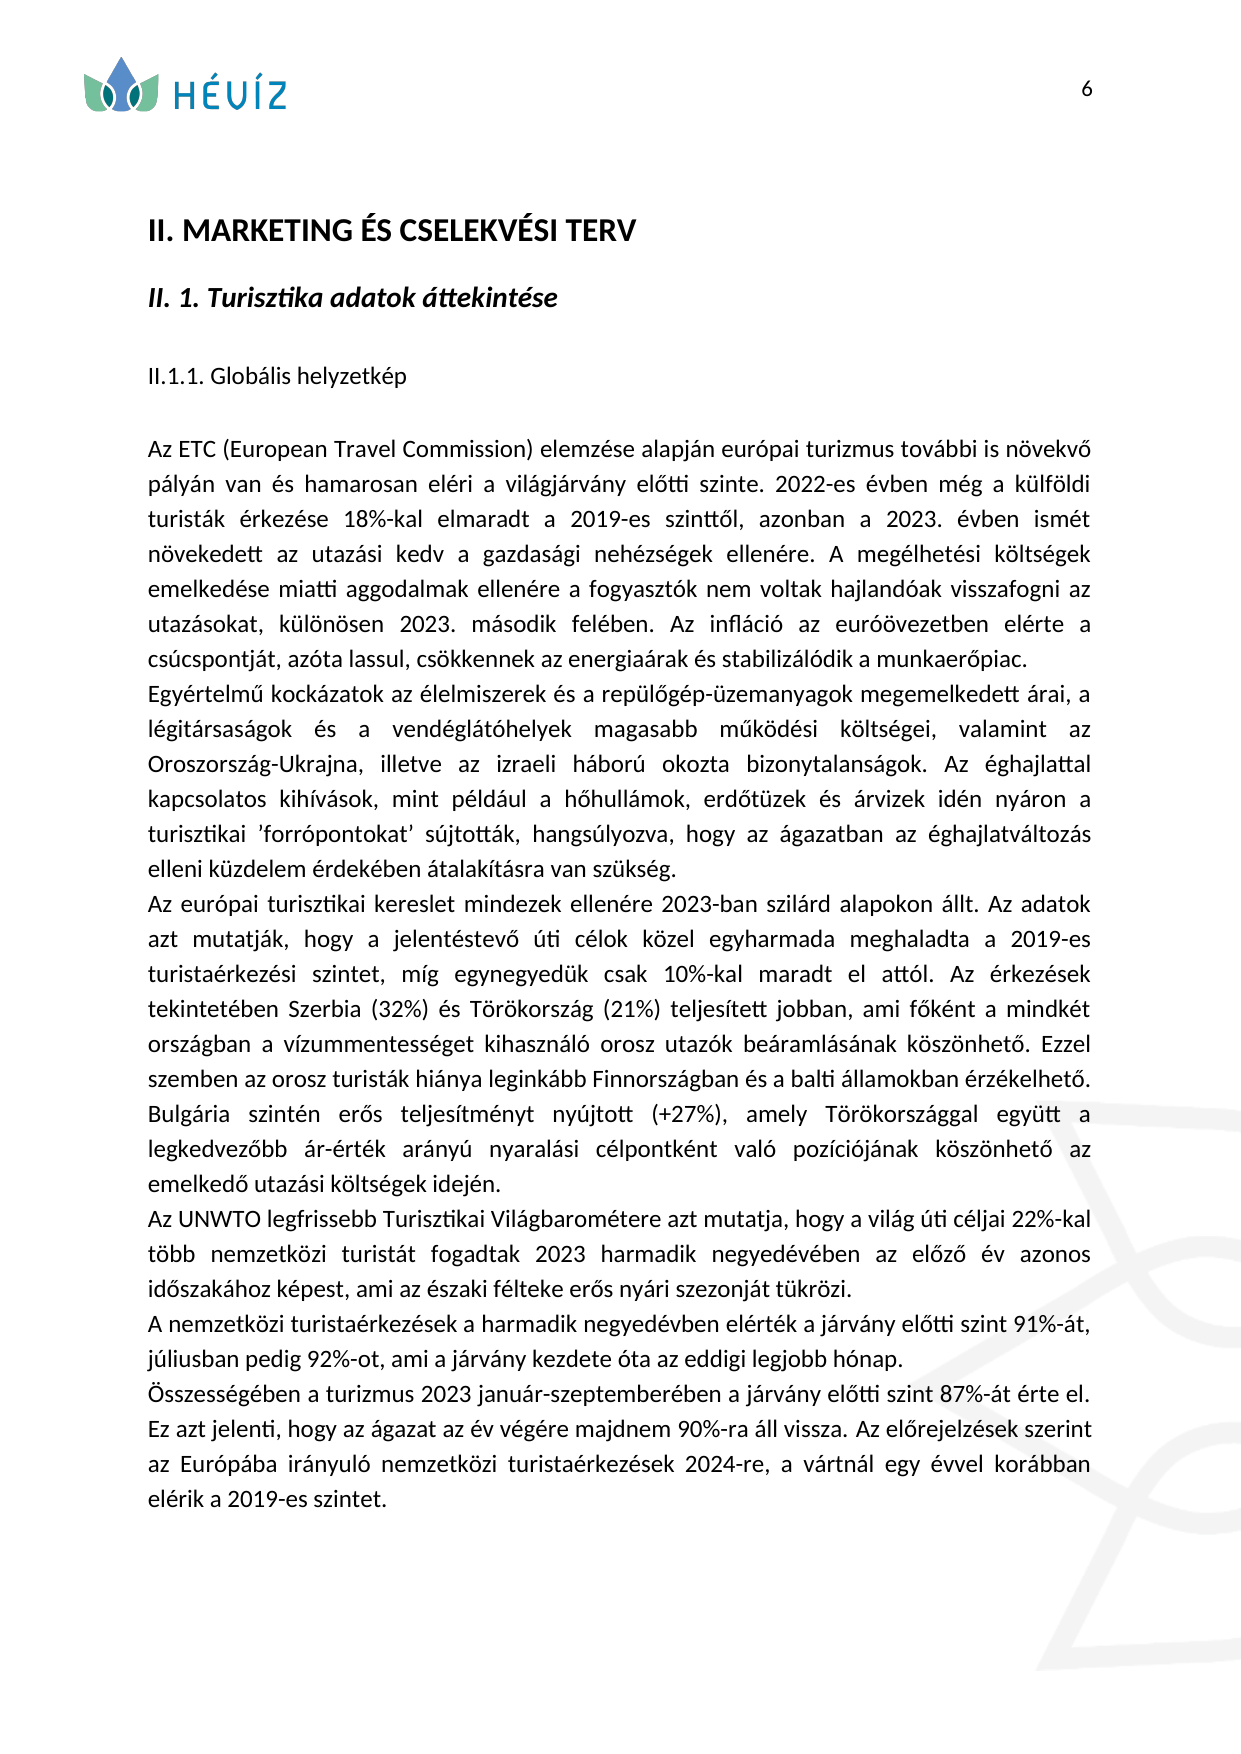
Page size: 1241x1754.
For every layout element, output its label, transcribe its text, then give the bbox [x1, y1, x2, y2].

picture [84, 57, 286, 112]
text A nemzetközi turistaérkezések a harmadik negyedévben elérték a járvány előtti szint 91%-át, júliusban pedig 92%-ot, ami a járvány kezdete óta az eddigi legjobb hónap. [148, 1308, 1092, 1373]
subtitle II. 1. Turisztika adatok áttekintése [148, 279, 1092, 314]
text Egyértelmű kockázatok az élelmiszerek és a repülőgép-üzemanyagok megemelkedett árai, a légitársaságok és a vendéglátóhelyek magasabb működési költségei, valamint az Oroszország-Ukrajna, illetve az izraeli háború okozta bizonytalanságok. Az éghajlattal kapcsolatos kihívások, mint például a hőhullámok, erdőtüzek és árvizek idén nyáron a turisztikai ’forrópontokat’ sújtották, hangsúlyozva, hogy az ágazatban az éghajlatváltozás elleni küzdelem érdekében átalakításra van szükség. [148, 678, 1092, 883]
subtitle II. MARKETING ÉS CSELEKVÉSI TERV [148, 209, 1092, 249]
subtitle II.1.1. Globális helyzetkép [148, 361, 1092, 391]
text Összességében a turizmus 2023 január-szeptemberében a járvány előtti szint 87%-át érte el. Ez azt jelenti, hogy az ágazat az év végére majdnem 90%-ra áll vissza. Az előrejelzések szerint az Európába irányuló nemzetközi turistaérkezések 2024-re, a vártnál egy évvel korábban elérik a 2019-es szintet. [148, 1378, 1092, 1513]
text Az UNWTO legfrissebb Turisztikai Világbarométere azt mutatja, hogy a világ úti céljai 22%-kal több nemzetközi turistát fogadtak 2023 harmadik negyedévében az előző év azonos időszakához képest, ami az északi félteke erős nyári szezonját tükrözi. [148, 1203, 1092, 1303]
text Az európai turisztikai kereslet mindezek ellenére 2023-ban szilárd alapokon állt. Az adatok azt mutatják, hogy a jelentéstevő úti célok közel egyharmada meghaladta a 2019-es turistaérkezési szintet, míg egynegyedük csak 10%-kal maradt el attól. Az érkezések tekintetében Szerbia (32%) és Törökország (21%) teljesített jobban, ami főként a mindkét országban a vízummentességet kihasználó orosz utazók beáramlásának köszönhető. Ezzel szemben az orosz turisták hiánya leginkább Finnországban és a balti államokban érzékelhető. Bulgária szintén erős teljesítményt nyújtott (+27%), amely Törökországgal együtt a legkedvezőbb ár-érték arányú nyaralási célpontként való pozíciójának köszönhető az emelkedő utazási költségek idején. [148, 888, 1092, 1198]
picture [274, 90, 286, 105]
text Az ETC (European Travel Commission) elemzése alapján európai turizmus további is növekvő pályán van és hamarosan eléri a világjárvány előtti szinte. 2022-es évben még a külföldi turisták érkezése 18%-kal elmaradt a 2019-es szinttől, azonban a 2023. évben ismét növekedett az utazási kedv a gazdasági nehézségek ellenére. A megélhetési költségek emelkedése miatti aggodalmak ellenére a fogyasztók nem voltak hajlandóak visszafogni az utazásokat, különösen 2023. második felében. Az infláció az euróövezetben elérte a csúcspontját, azóta lassul, csökkennek az energiaárak és stabilizálódik a munkaerőpiac. [148, 433, 1092, 673]
